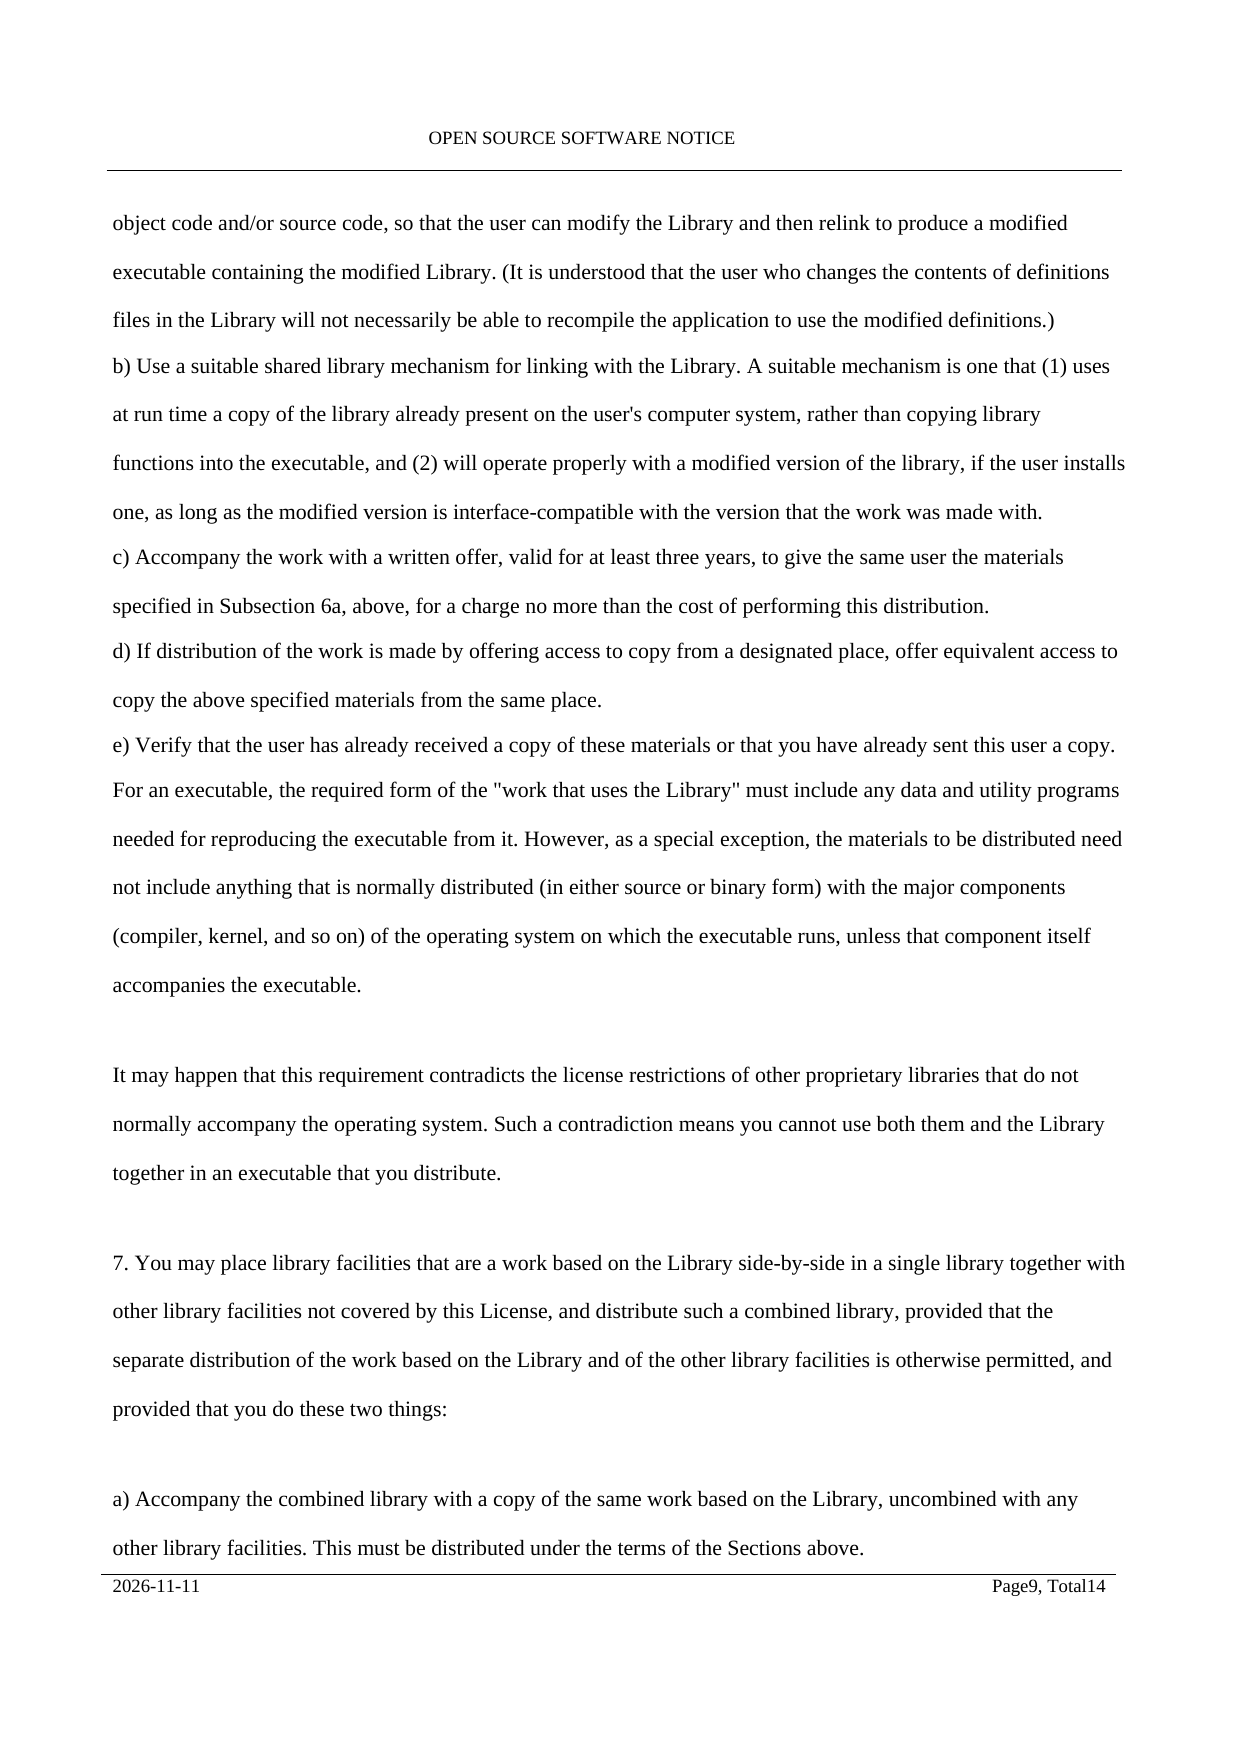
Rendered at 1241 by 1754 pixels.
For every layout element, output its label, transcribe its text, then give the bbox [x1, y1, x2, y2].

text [112, 206, 1128, 336]
text For an executable, the required form of the "work that uses the Library" must include any data and utility programs needed for reproducing the executable from it. However, as a special exception, the materials to be distributed need not include anything that is normally distributed (in either source or binary form) with the major components (compiler, kernel, and so on) of the operating system on which the executable runs, unless that component itself accompanies the executable. [112, 773, 1128, 1001]
text c) Accompany the work with a written offer, valid for at least three years, to give the same user the materials specified in Subsection 6a, above, for a charge no more than the cost of performing this distribution. [112, 540, 1128, 622]
text 7. You may place library facilities that are a work based on the Library side-by-side in a single library together with other library facilities not covered by this License, and distribute such a combined library, provided that the separate distribution of the work based on the Library and of the other library facilities is otherwise permitted, and provided that you do these two things: [112, 1246, 1128, 1425]
text a) Accompany the combined library with a copy of the same work based on the Library, uncombined with any other library facilities. This must be distributed under the terms of the Sections above. [112, 1482, 1128, 1564]
text d) If distribution of the work is made by offering access to copy from a designated place, offer equivalent access to copy the above specified materials from the same place. [112, 634, 1128, 715]
text It may happen that this requirement contradicts the license restrictions of other proprietary libraries that do not normally accompany the operating system. Such a contradiction means you cannot use both them and the Library together in an executable that you distribute. [112, 1058, 1128, 1188]
text e) Verify that the user has already received a copy of these materials or that you have already sent this user a copy. [112, 728, 1128, 761]
text b) Use a suitable shared library mechanism for linking with the Library. A suitable mechanism is one that (1) uses at run time a copy of the library already present on the user's computer system, rather than copying library functions into the executable, and (2) will operate properly with a modified version of the library, if the user installs one, as long as the modified version is interface-compatible with the version that the work was made with. [112, 349, 1128, 528]
